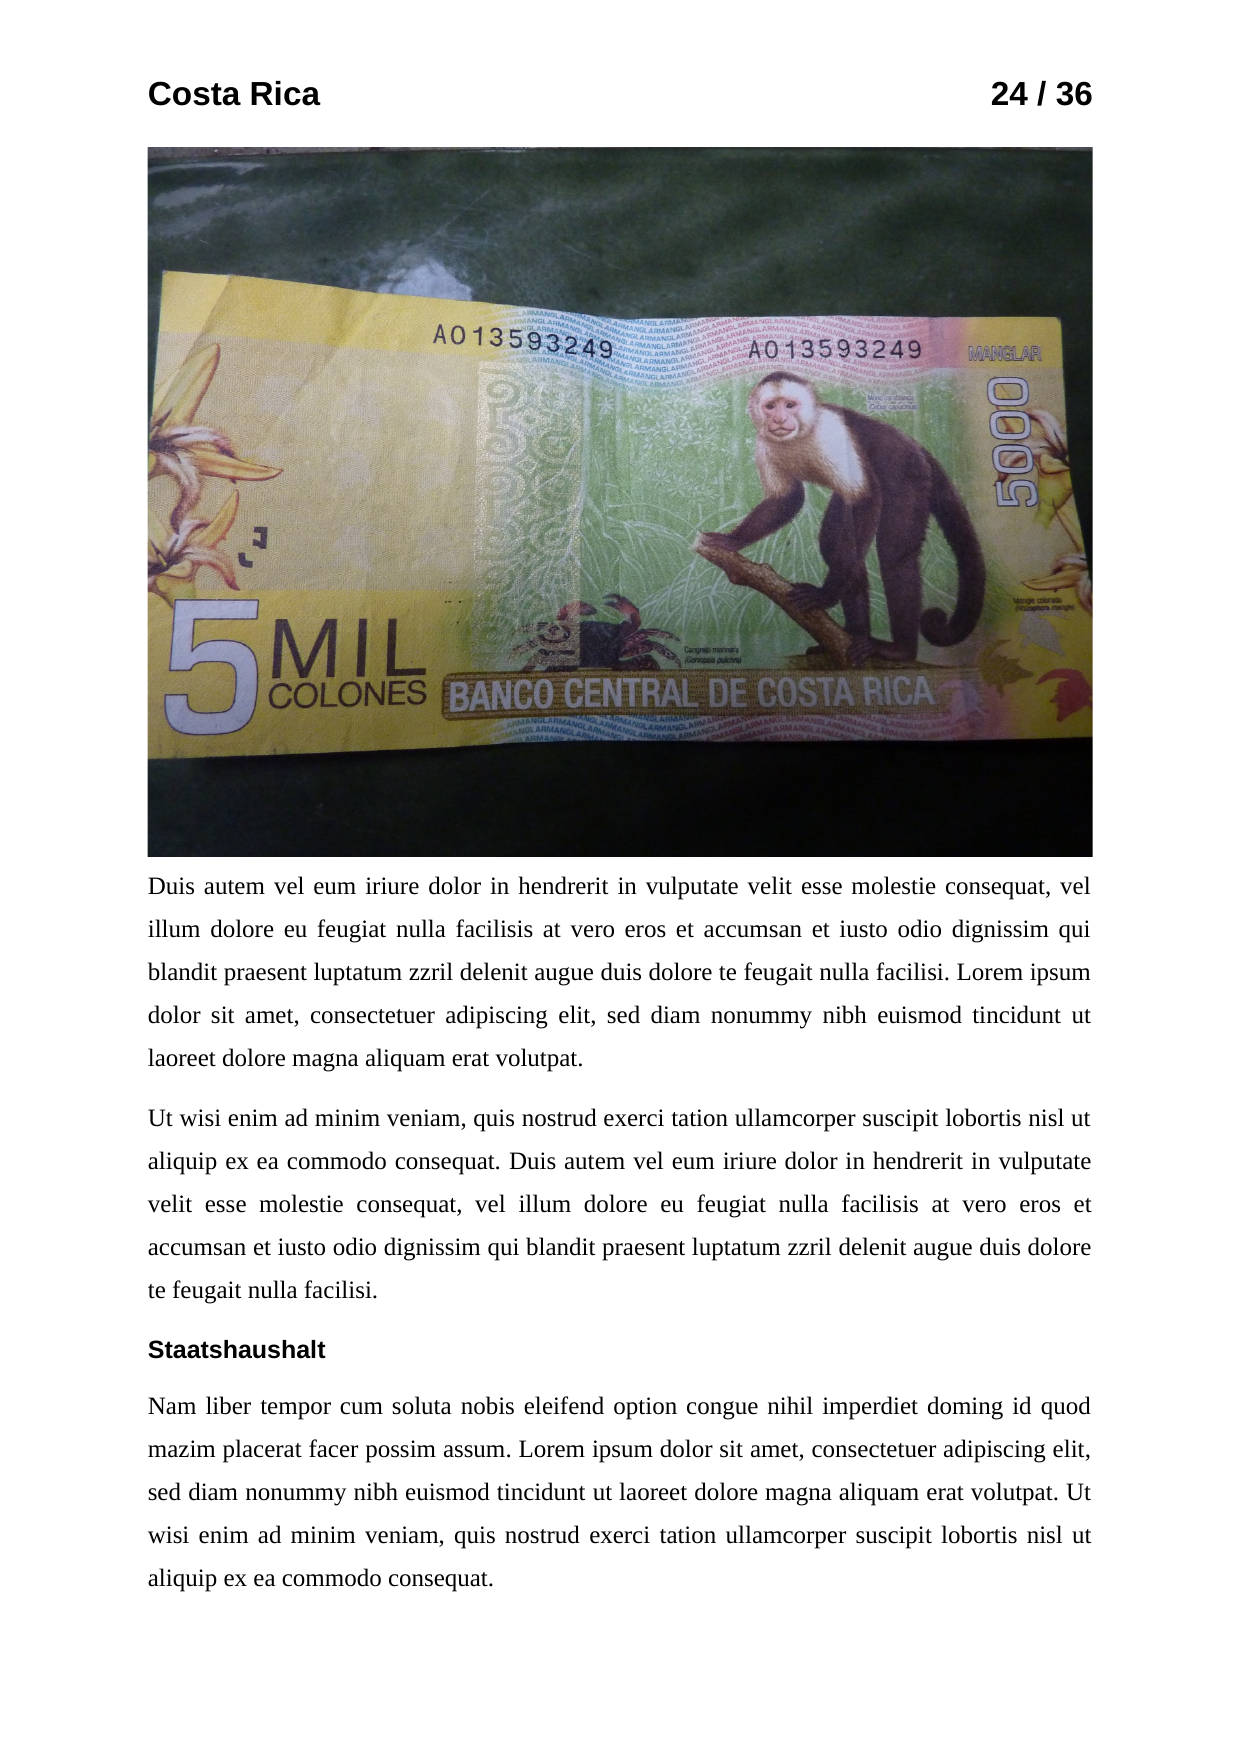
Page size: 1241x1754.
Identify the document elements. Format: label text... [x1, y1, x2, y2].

picture [147, 147, 1093, 857]
text Ut wisi enim ad minim veniam, quis nostrud exerci tation ullamcorper suscipit lobortis nisl ut aliquip ex ea commodo consequat. Duis autem vel eum iriure dolor in hendrerit in vulputate velit esse molestie consequat, vel illum dolore eu feugiat nulla facilisis at vero eros et accumsan et iusto odio dignissim qui blandit praesent luptatum zzril delenit augue duis dolore te feugait nulla facilisi. [148, 1103, 1093, 1304]
text Duis autem vel eum iriure dolor in hendrerit in vulputate velit esse molestie consequat, vel illum dolore eu feugiat nulla facilisis at vero eros et accumsan et iusto odio dignissim qui blandit praesent luptatum zzril delenit augue duis dolore te feugait nulla facilisi. Lorem ipsum dolor sit amet, consectetuer adipiscing elit, sed diam nonummy nibh euismod tincidunt ut laoreet dolore magna aliquam erat volutpat. [148, 857, 1093, 1072]
text Nam liber tempor cum soluta nobis eleifend option congue nihil imperdiet doming id quod mazim placerat facer possim assum. Lorem ipsum dolor sit amet, consectetuer adipiscing elit, sed diam nonummy nibh euismod tincidunt ut laoreet dolore magna aliquam erat volutpat. Ut wisi enim ad minim veniam, quis nostrud exerci tation ullamcorper suscipit lobortis nisl ut aliquip ex ea commodo consequat. [148, 1391, 1093, 1592]
subtitle Staatshaushalt [148, 1335, 1093, 1364]
